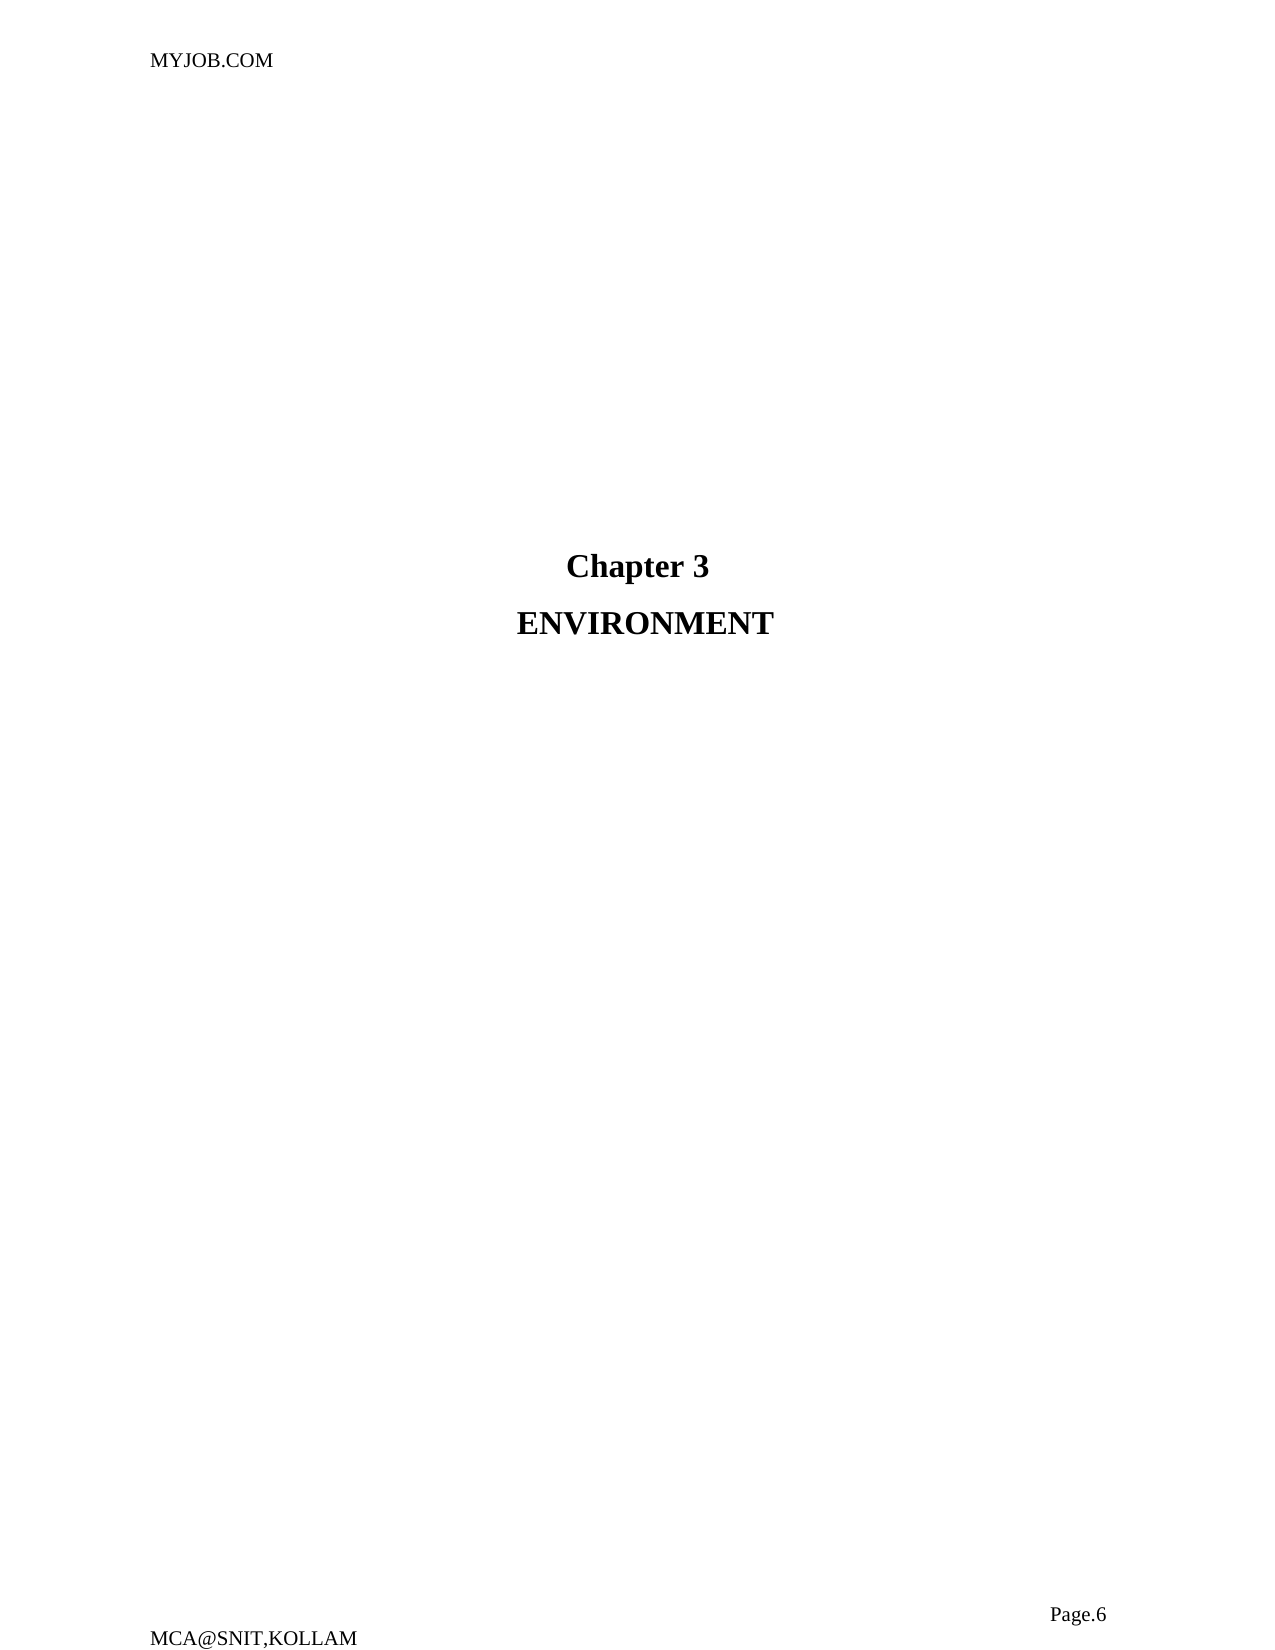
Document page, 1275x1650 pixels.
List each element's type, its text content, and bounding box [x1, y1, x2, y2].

text ENVIRONMENT [225, 603, 1125, 642]
text Chapter 3 [150, 546, 1125, 584]
